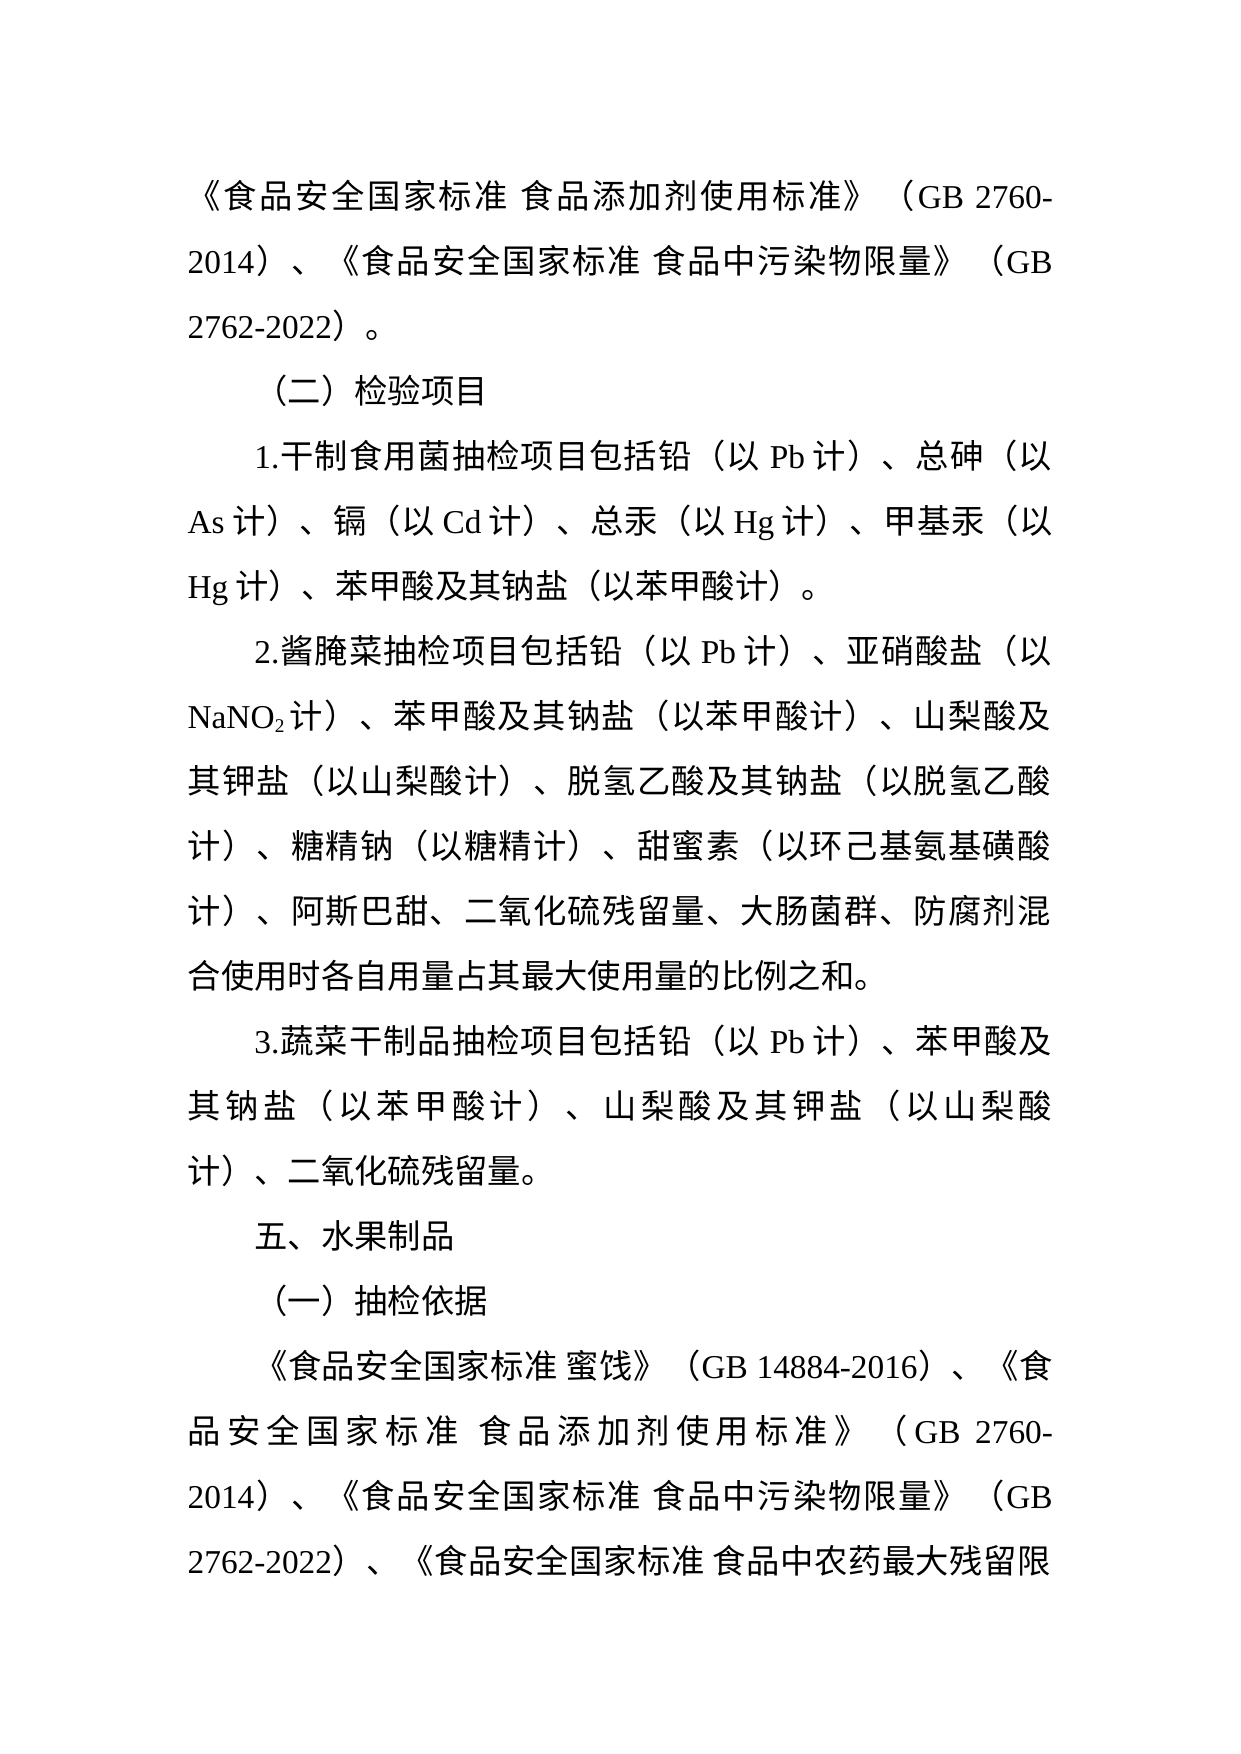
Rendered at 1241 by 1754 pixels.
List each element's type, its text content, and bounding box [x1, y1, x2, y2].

list 3.蔬菜干制品抽检项目包括铅（以Pb计）、苯甲酸及其钠盐（以苯甲酸计）、山梨酸及其钾盐（以山梨酸计）、二氧化硫残留量。 [187, 1007, 1053, 1202]
list 五、水果制品 [187, 1202, 1053, 1267]
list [187, 1332, 1053, 1592]
text （一）抽检依据 [254, 1267, 1053, 1332]
list 1.干制食用菌抽检项目包括铅（以Pb计）、总砷（以As计）、镉（以Cd计）、总汞（以Hg计）、甲基汞（以Hg计）、苯甲酸及其钠盐（以苯甲酸计）。 [187, 422, 1053, 617]
text （二）检验项目 [187, 357, 1053, 422]
list 2.酱腌菜抽检项目包括铅（以Pb计）、亚硝酸盐（以NaNO2计）、苯甲酸及其钠盐（以苯甲酸计）、山梨酸及其钾盐（以山梨酸计）、脱氢乙酸及其钠盐（以脱氢乙酸计）、糖精钠（以糖精计）、甜蜜素（以环己基氨基磺酸计）、阿斯巴甜、二氧化硫残留量、大肠菌群、防腐剂混合使用时各自用量占其最大使用量的比例之和。 [187, 617, 1053, 1007]
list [187, 162, 1053, 357]
